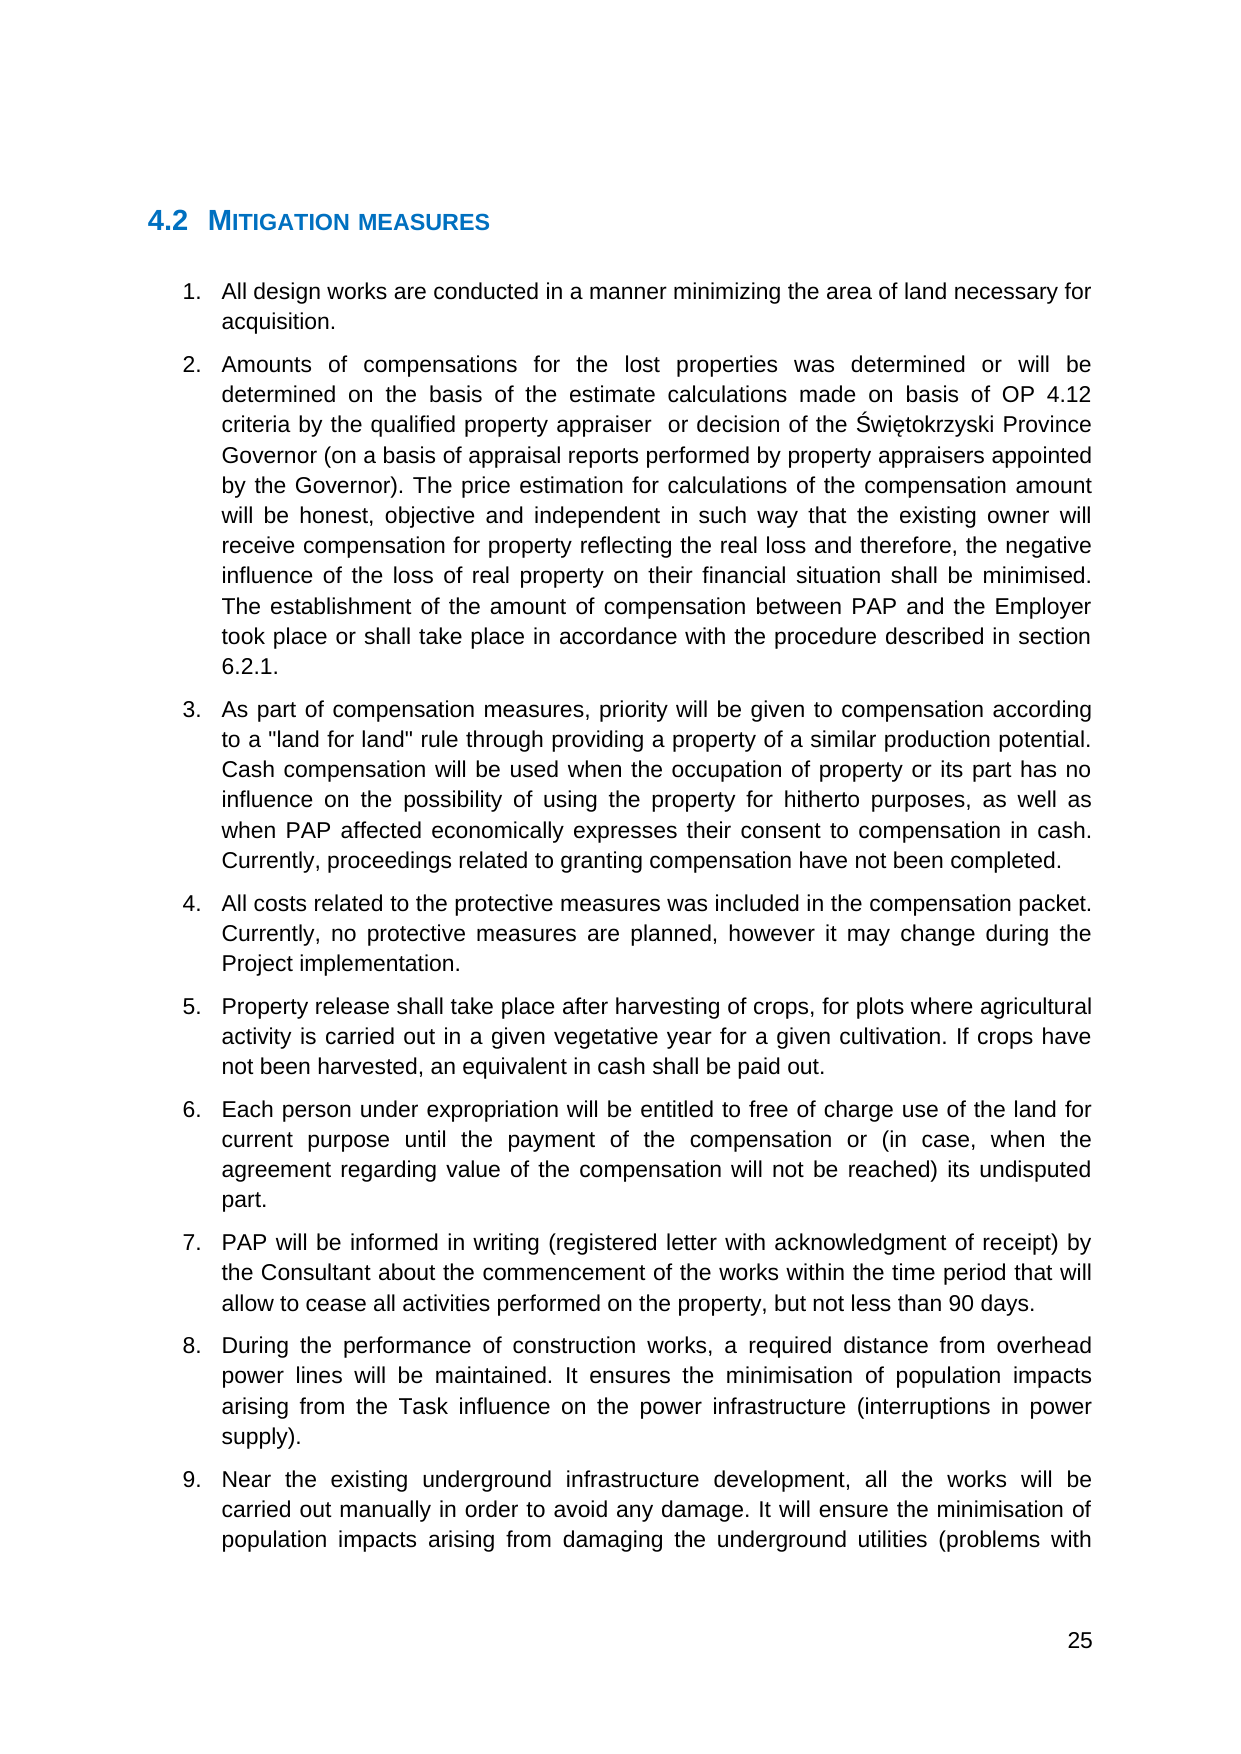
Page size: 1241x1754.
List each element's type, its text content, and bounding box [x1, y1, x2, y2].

list Each person under expropriation will be entitled to free of charge use of the land for current purpose until the payment of the compensation or (in case, when the agreement regarding value of the compensation will not be reached) its undisputed part. [182, 1096, 1093, 1213]
list All design works are conducted in a manner minimizing the area of land necessary for acquisition. [182, 278, 1093, 335]
list During the performance of construction works, a required distance from overhead power lines will be maintained. It ensures the minimisation of population impacts arising from the Task influence on the power infrastructure (interruptions in power supply). [182, 1332, 1093, 1449]
subtitle Mitigation measures [148, 203, 1093, 236]
list Amounts of compensations for the lost properties was determined or will be determined on the basis of the estimate calculations made on basis of OP 4.12 criteria by the qualified property appraiser or decision of the Świętokrzyski Province Governor (on a basis of appraisal reports performed by property appraisers appointed by the Governor). The price estimation for calculations of the compensation amount will be honest, objective and independent in such way that the existing owner will receive compensation for property reflecting the real loss and therefore, the negative influence of the loss of real property on their financial situation shall be minimised. The establishment of the amount of compensation between PAP and the Employer took place or shall take place in accordance with the procedure described in section 6.2.1. [182, 351, 1093, 679]
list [182, 1466, 1093, 1552]
list Property release shall take place after harvesting of crops, for plots where agricultural activity is carried out in a given vegetative year for a given cultivation. If crops have not been harvested, an equivalent in cash shall be paid out. [182, 993, 1093, 1079]
list As part of compensation measures, priority will be given to compensation according to a "land for land" rule through providing a property of a similar production potential. Cash compensation will be used when the occupation of property or its part has no influence on the possibility of using the property for hitherto purposes, as well as when PAP affected economically expresses their consent to compensation in cash. Currently, proceedings related to granting compensation have not been completed. [182, 696, 1093, 873]
list PAP will be informed in writing (registered letter with acknowledgment of receipt) by the Consultant about the commencement of the works within the time period that will allow to cease all activities performed on the property, but not less than 90 days. [182, 1229, 1093, 1316]
list All costs related to the protective measures was included in the compensation packet. Currently, no protective measures are planned, however it may change during the Project implementation. [182, 889, 1093, 976]
